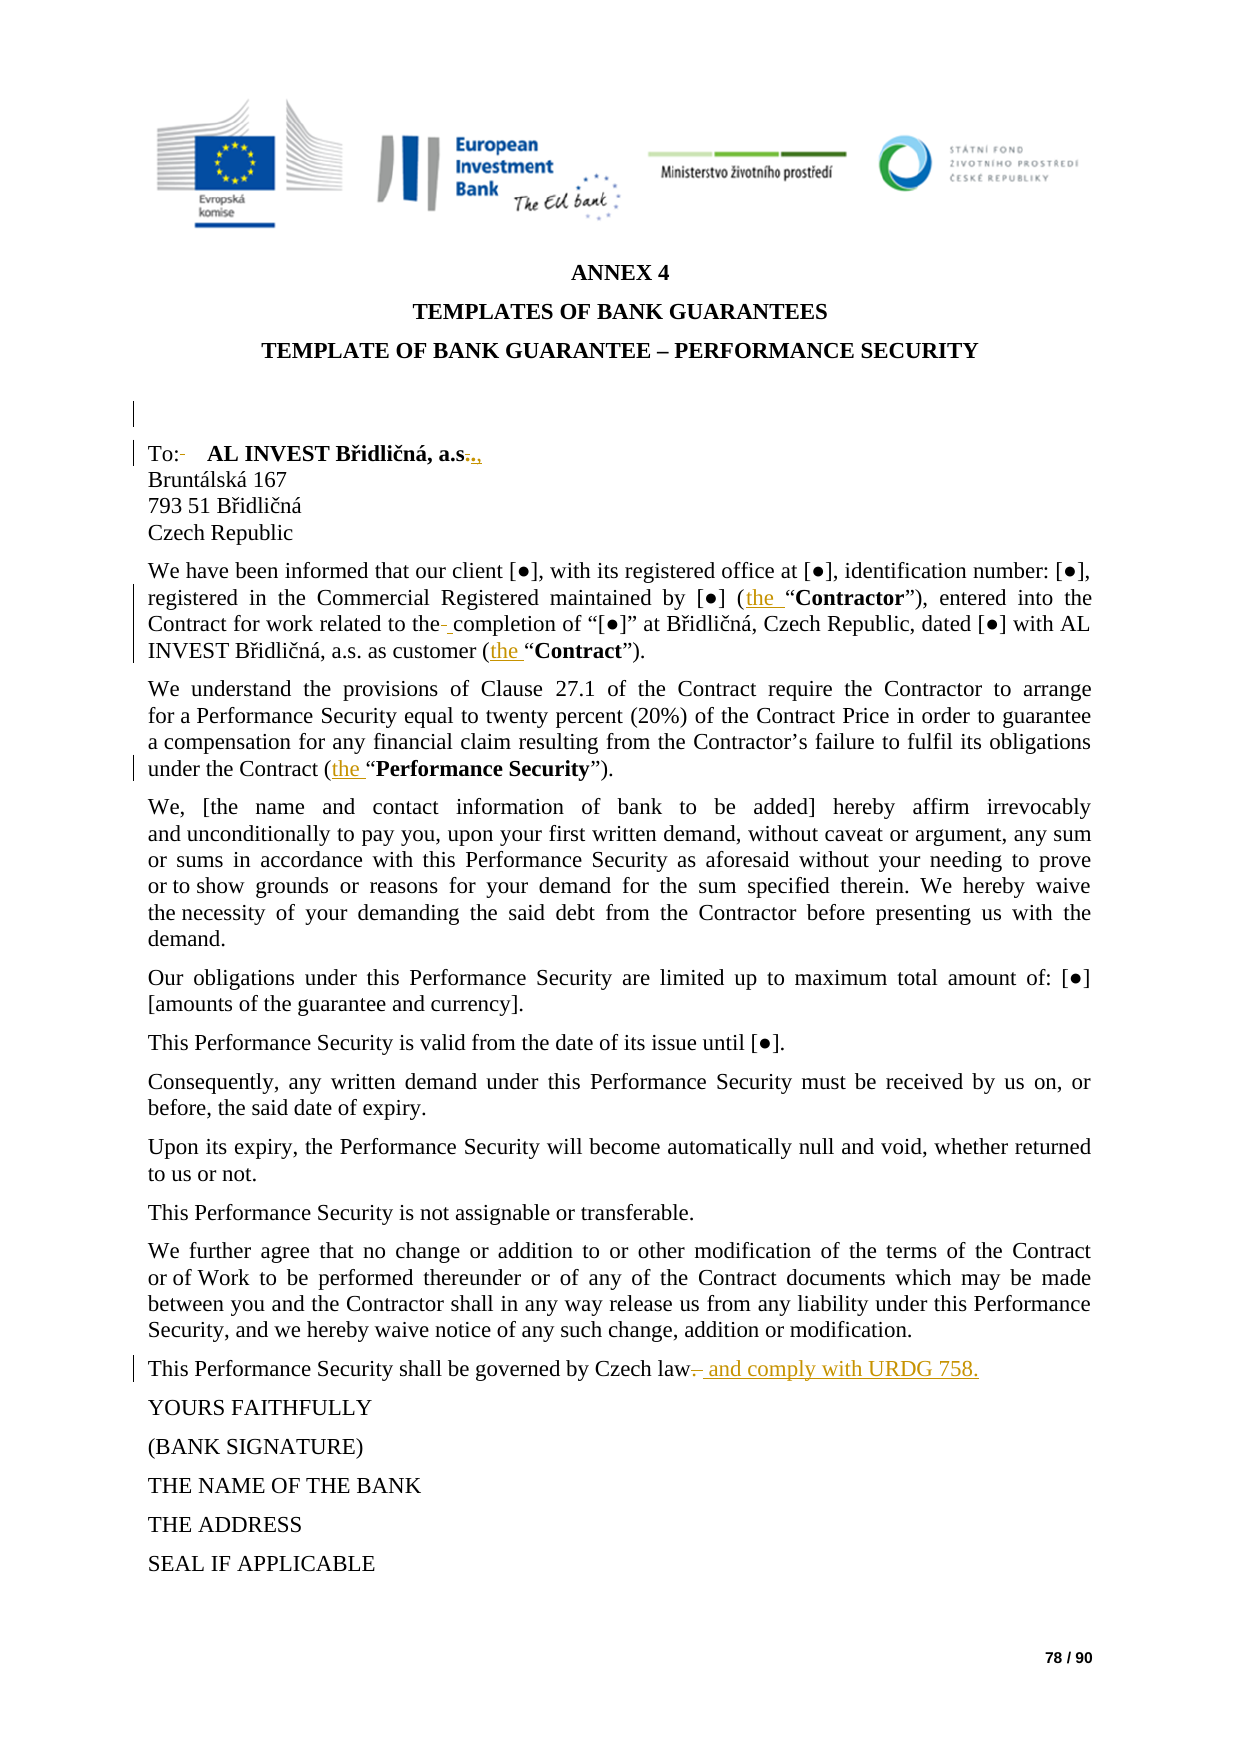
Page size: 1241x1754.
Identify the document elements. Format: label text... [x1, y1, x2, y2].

text To: AL INVEST Břidličná, a.s [148, 440, 1092, 466]
text Our obligations under this Performance Security are limited up to maximum total amount of: [●] [amounts of the guarantee and currency]. [148, 964, 1092, 1017]
text Upon its expiry, the Performance Security will become automatically null and void, whether returned to us or not. [148, 1133, 1092, 1186]
text Bruntálská 167 [148, 466, 1092, 492]
text Czech Republic [148, 519, 1092, 545]
text TEMPLATES OF BANK GUARANTEES [148, 298, 1092, 324]
text SEAL IF APPLICABLE [148, 1549, 1092, 1576]
text This Performance Security is not assignable or transferable. [148, 1198, 1092, 1225]
text We, [the name and contact information of bank to be added] hereby affirm irrevocably and unconditionally to pay you, upon your first written demand, without caveat or argument, any sum or sums in accordance with this Performance Security as aforesaid without your needing to prove or to show grounds or reasons for your demand for the sum specified therein. We hereby waive the necessity of your demanding the said debt from the Contractor before presenting us with the demand. [148, 793, 1092, 952]
text THE NAME OF THE BANK [148, 1472, 1092, 1498]
text 793 51 Břidličná [148, 492, 1092, 519]
text THE ADDRESS [148, 1511, 1092, 1537]
text This Performance Security is valid from the date of its issue until [●]. [148, 1029, 1092, 1056]
picture [147, 87, 1093, 235]
text (BANK SIGNATURE) [148, 1433, 1092, 1459]
text Consequently, any written demand under this Performance Security must be received by us on, or before, the said date of expiry. [148, 1068, 1092, 1121]
text TEMPLATE OF BANK GUARANTEE – PERFORMANCE SECURITY [148, 337, 1092, 363]
text This Performance Security shall be governed by Czech law [148, 1355, 1092, 1382]
text We understand the provisions of Clause 26.1 of the Contract require the Contractor to arrange for a Performance Security equal to twenty percent (20%) of the Contract Price in order to guarantee a compensation for any financial claim resulting from the Contractor’s failure to fulfil its obligations under the Contract (“Performance Security”). [148, 676, 1092, 781]
text We have been informed that our client [●], with its registered office at [●], identification number: [●], registered in the Commercial Registered maintained by [●] (“Contractor”), entered into the Contract for work related to thecompletion of “[●]” at Břidličná, Czech Republic, dated [●] with AL INVEST Břidličná, a.s. as customer (“Contract”). [148, 558, 1092, 663]
text YOURS FAITHFULLY [148, 1394, 1092, 1421]
text We further agree that no change or addition to or other modification of the terms of the Contract or of Work to be performed thereunder or of any of the Contract documents which may be made between you and the Contractor shall in any way release us from any liability under this Performance Security, and we hereby waive notice of any such change, addition or modification. [148, 1237, 1092, 1343]
text ANNEX 4 [148, 259, 1092, 286]
